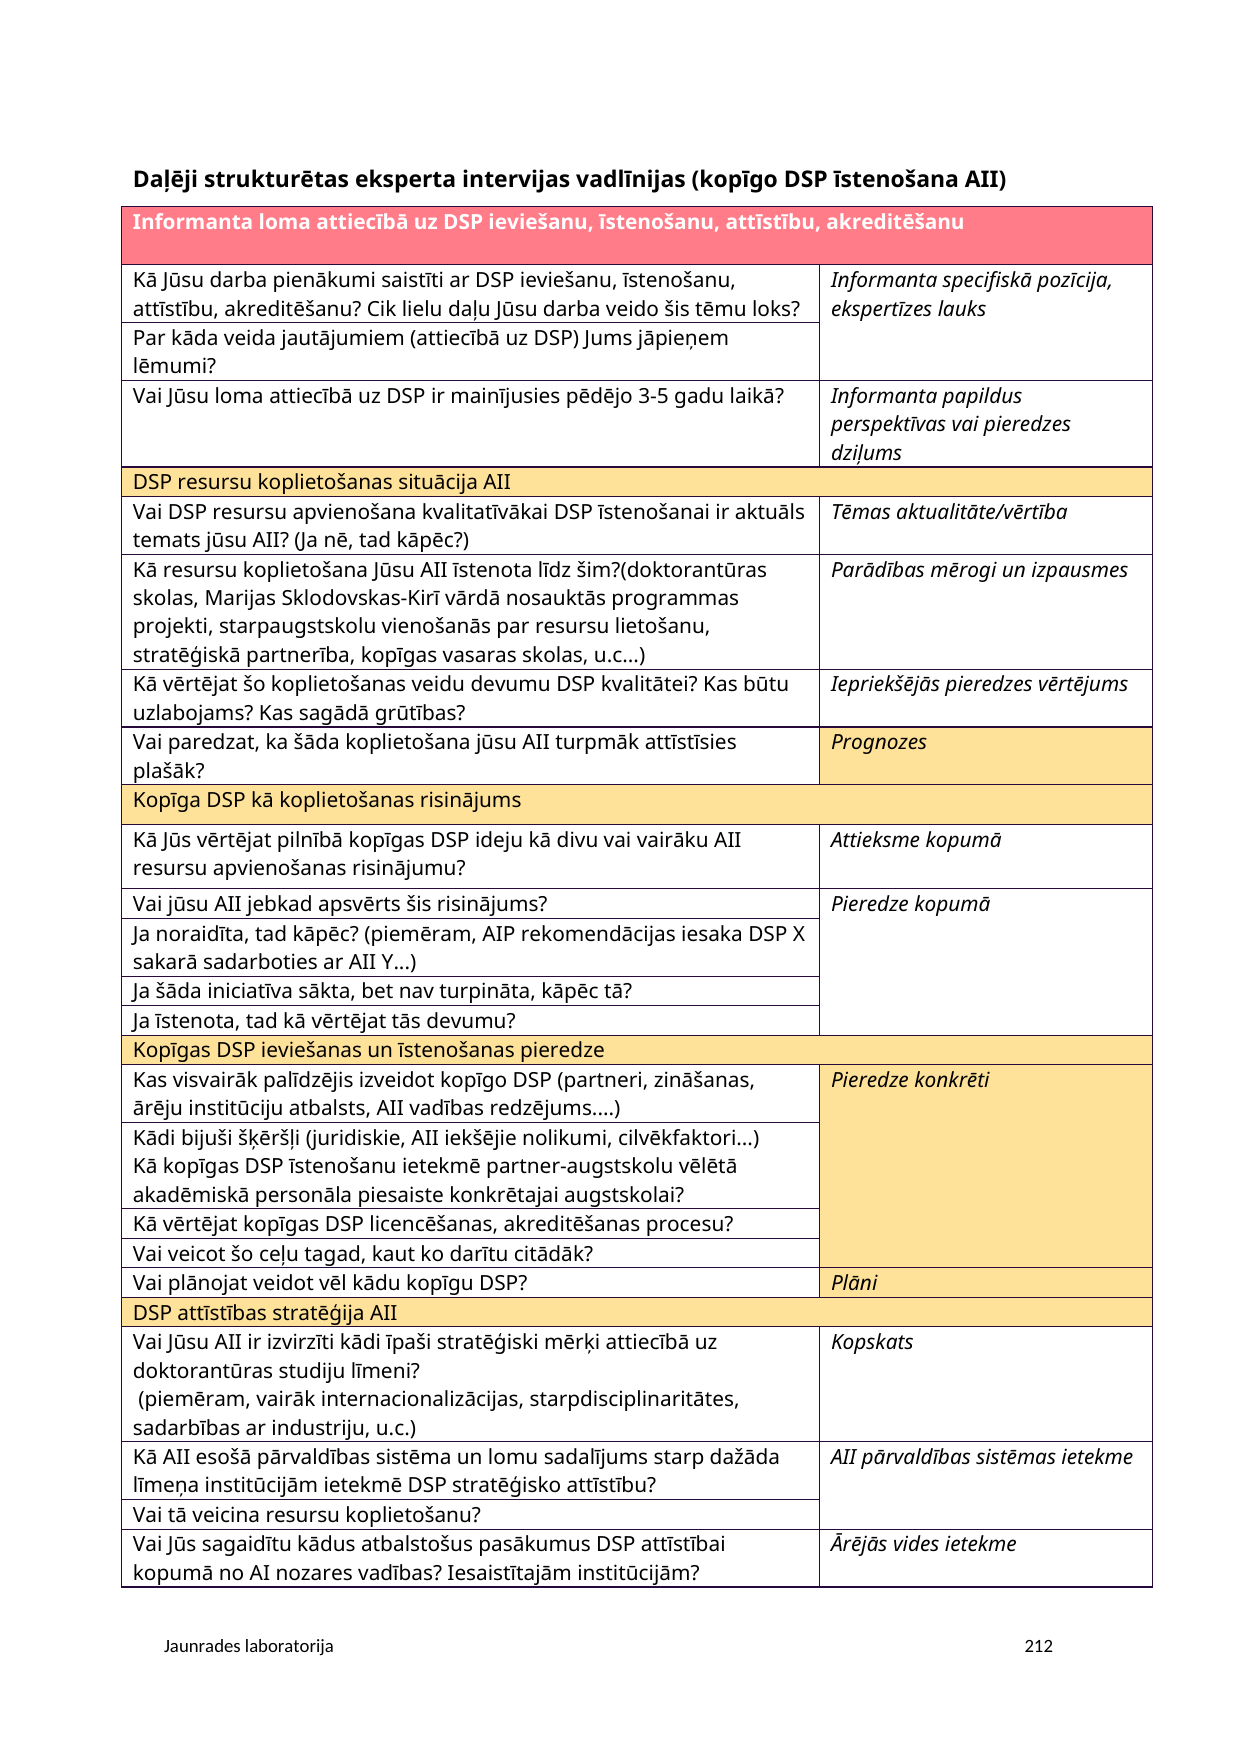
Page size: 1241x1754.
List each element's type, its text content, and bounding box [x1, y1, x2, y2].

table_cell Prognozes [820, 728, 1152, 784]
table_cell Vai tā veicina resursu koplietošanu? [122, 1500, 819, 1528]
table_cell Pieredze kopumā [820, 889, 1152, 1034]
table_cell Par kāda veida jautājumiem (attiecībā uz DSP) Jums jāpieņem lēmumi? [122, 323, 819, 380]
table_header Informanta loma attiecībā uz DSP ieviešanu, īstenošanu, attīstību, akreditēšanu [122, 207, 1152, 264]
table_cell Iepriekšējās pieredzes vērtējums [820, 670, 1152, 726]
table_cell Informanta papildus perspektīvas vai pieredzes dziļums [820, 381, 1152, 466]
table_cell DSP attīstības stratēģija AII [122, 1298, 1152, 1326]
table_cell Plāni [820, 1268, 1152, 1297]
table_cell Vai veicot šo ceļu tagad, kaut ko darītu citādāk? [122, 1239, 819, 1267]
table_cell Vai Jūsu AII ir izvirzīti kādi īpaši stratēģiski mērķi attiecībā uz doktorantūras studiju līmeni? (piemēram, vairāk internacionalizācijas, starpdisciplinaritātes, sadarbības ar industriju, u.c.) [122, 1327, 819, 1441]
table_cell Kopīga DSP kā koplietošanas risinājums [122, 785, 1152, 824]
table_cell Ja šāda iniciatīva sākta, bet nav turpināta, kāpēc tā? [122, 977, 819, 1005]
text Daļēji strukturētas eksperta intervijas vadlīnijas (kopīgo DSP īstenošana AII) [133, 162, 1053, 194]
table_cell Kas visvairāk palīdzējis izveidot kopīgo DSP (partneri, zināšanas, ārēju institūciju atbalsts, AII vadības redzējums....) [122, 1065, 819, 1122]
table_cell Ārējās vides ietekme [820, 1530, 1152, 1586]
table_cell Kādi bijuši šķēršļi (juridiskie, AII iekšējie nolikumi, cilvēkfaktori...) Kā kopīgas DSP īstenošanu ietekmē partner-augstskolu vēlētā akadēmiskā personāla piesaiste konkrētajai augstskolai? [122, 1123, 819, 1208]
table_cell Kā vērtējat šo koplietošanas veidu devumu DSP kvalitātei? Kas būtu uzlabojams? Kas sagādā grūtības? [122, 670, 819, 726]
table_cell Tēmas aktualitāte/vērtība [820, 497, 1152, 554]
table_cell Ja noraidīta, tad kāpēc? (piemēram, AIP rekomendācijas iesaka DSP X sakarā sadarboties ar AII Y...) [122, 919, 819, 976]
table_cell Vai Jūs sagaidītu kādus atbalstošus pasākumus DSP attīstībai kopumā no AI nozares vadības? Iesaistītajām institūcijām? [122, 1530, 819, 1586]
table_cell Kopskats [820, 1327, 1152, 1441]
table_cell DSP resursu koplietošanas situācija AII [122, 468, 1152, 496]
table_cell Informanta specifiskā pozīcija, ekspertīzes lauks [820, 265, 1152, 380]
table_cell Kā resursu koplietošana Jūsu AII īstenota līdz šim?(doktorantūras skolas, Marijas Sklodovskas-Kirī vārdā nosauktās programmas projekti, starpaugstskolu vienošanās par resursu lietošanu, stratēģiskā partnerība, kopīgas vasaras skolas, u.c...) [122, 555, 819, 668]
table_cell Vai Jūsu loma attiecībā uz DSP ir mainījusies pēdējo 3-5 gadu laikā? [122, 381, 819, 466]
table_cell Vai DSP resursu apvienošana kvalitatīvākai DSP īstenošanai ir aktuāls temats jūsu AII? (Ja nē, tad kāpēc?) [122, 497, 819, 554]
table_cell Parādības mērogi un izpausmes [820, 555, 1152, 668]
table_cell Pieredze konkrēti [820, 1065, 1152, 1267]
table_cell Kā Jūs vērtējat pilnībā kopīgas DSP ideju kā divu vai vairāku AII resursu apvienošanas risinājumu? [122, 825, 819, 888]
table_cell Kā Jūsu darba pienākumi saistīti ar DSP ieviešanu, īstenošanu, attīstību, akreditēšanu? Cik lielu daļu Jūsu darba veido šis tēmu loks? [122, 265, 819, 322]
table_cell Kā vērtējat kopīgas DSP licencēšanas, akreditēšanas procesu? [122, 1209, 819, 1238]
table_cell Vai plānojat veidot vēl kādu kopīgu DSP? [122, 1268, 819, 1297]
table_cell Vai jūsu AII jebkad apsvērts šis risinājums? [122, 889, 819, 918]
table_cell Kopīgas DSP ieviešanas un īstenošanas pieredze [122, 1036, 1152, 1064]
table_cell AII pārvaldības sistēmas ietekme [820, 1442, 1152, 1528]
table_cell Kā AII esošā pārvaldības sistēma un lomu sadalījums starp dažāda līmeņa institūcijām ietekmē DSP stratēģisko attīstību? [122, 1442, 819, 1499]
table_cell Attieksme kopumā [820, 825, 1152, 888]
table_cell Vai paredzat, ka šāda koplietošana jūsu AII turpmāk attīstīsies plašāk? [122, 728, 819, 784]
table_cell Ja īstenota, tad kā vērtējat tās devumu? [122, 1006, 819, 1034]
